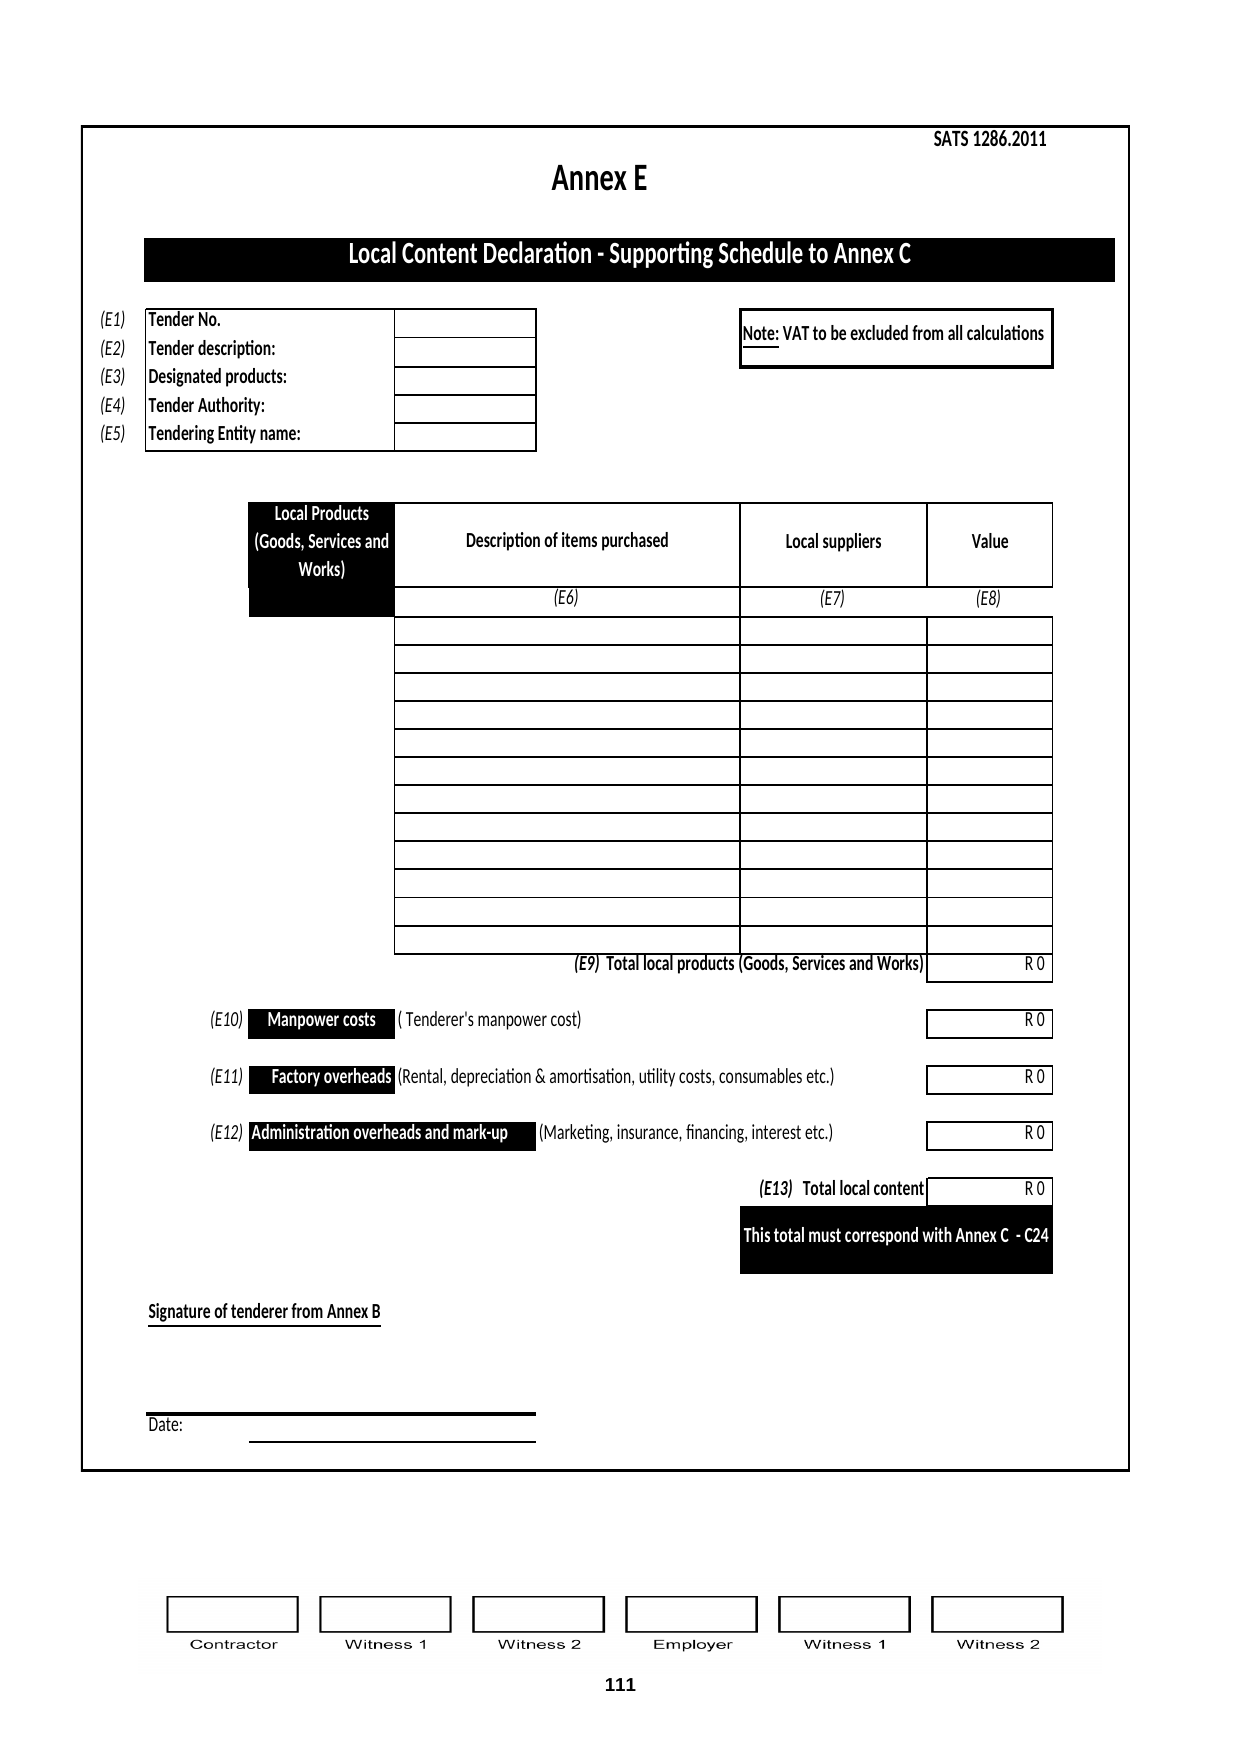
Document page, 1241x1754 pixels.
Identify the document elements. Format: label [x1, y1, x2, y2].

picture [138, 1578, 1103, 1674]
